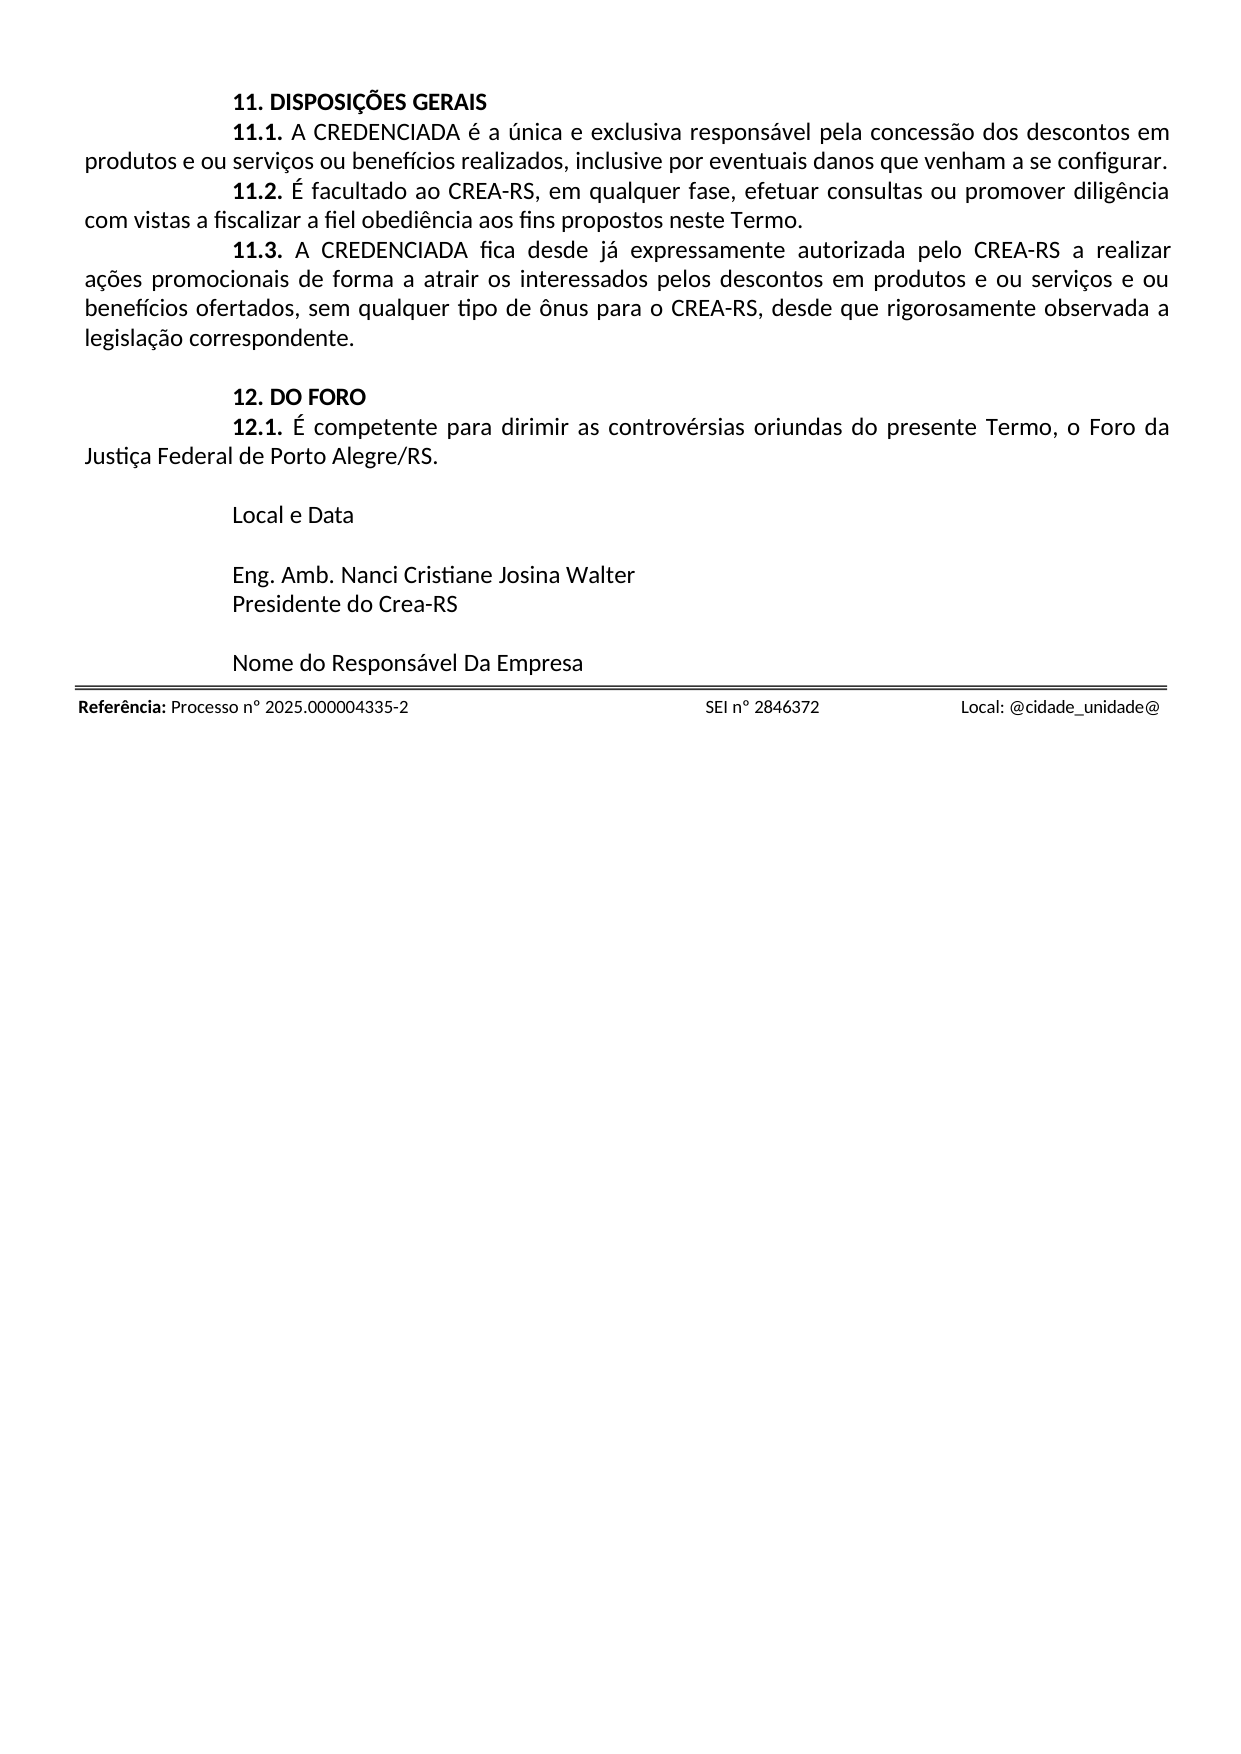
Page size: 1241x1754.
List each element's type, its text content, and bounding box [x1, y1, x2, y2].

list É facultado ao CREA-RS, em qualquer fase, efetuar consultas ou promover diligência com vistas a fiscalizar a fiel obediência aos fins propostos neste Termo. [84, 176, 1171, 234]
text Local e Data [232, 500, 1181, 530]
text Referência: Processo nº 2025.000004335-2 SEI nº 2846372 Local: @cidade_unidade@ [78, 688, 1181, 719]
list É competente para dirimir as controvérsias oriundas do presente Termo, o Foro da Justiça Federal de Porto Alegre/RS. [84, 412, 1171, 471]
list A CREDENCIADA fica desde já expressamente autorizada pelo CREA-RS a realizar ações promocionais de forma a atrair os interessados pelos descontos em produtos e ou serviços e ou benefícios ofertados, sem qualquer tipo de ônus para o CREA-RS, desde que rigorosamente observada a legislação correspondente. [84, 235, 1171, 352]
subtitle DO FORO [232, 381, 1181, 412]
subtitle DISPOSIÇÕES GERAIS [232, 87, 1181, 117]
list A CREDENCIADA é a única e exclusiva responsável pela concessão dos descontos em produtos e ou serviços ou benefícios realizados, inclusive por eventuais danos que venham a se configurar. [84, 117, 1171, 176]
text Eng. Amb. Nanci Cristiane Josina Walter Presidente do Crea-RS [232, 560, 737, 618]
text Nome do Responsável Da Empresa [232, 648, 1181, 678]
